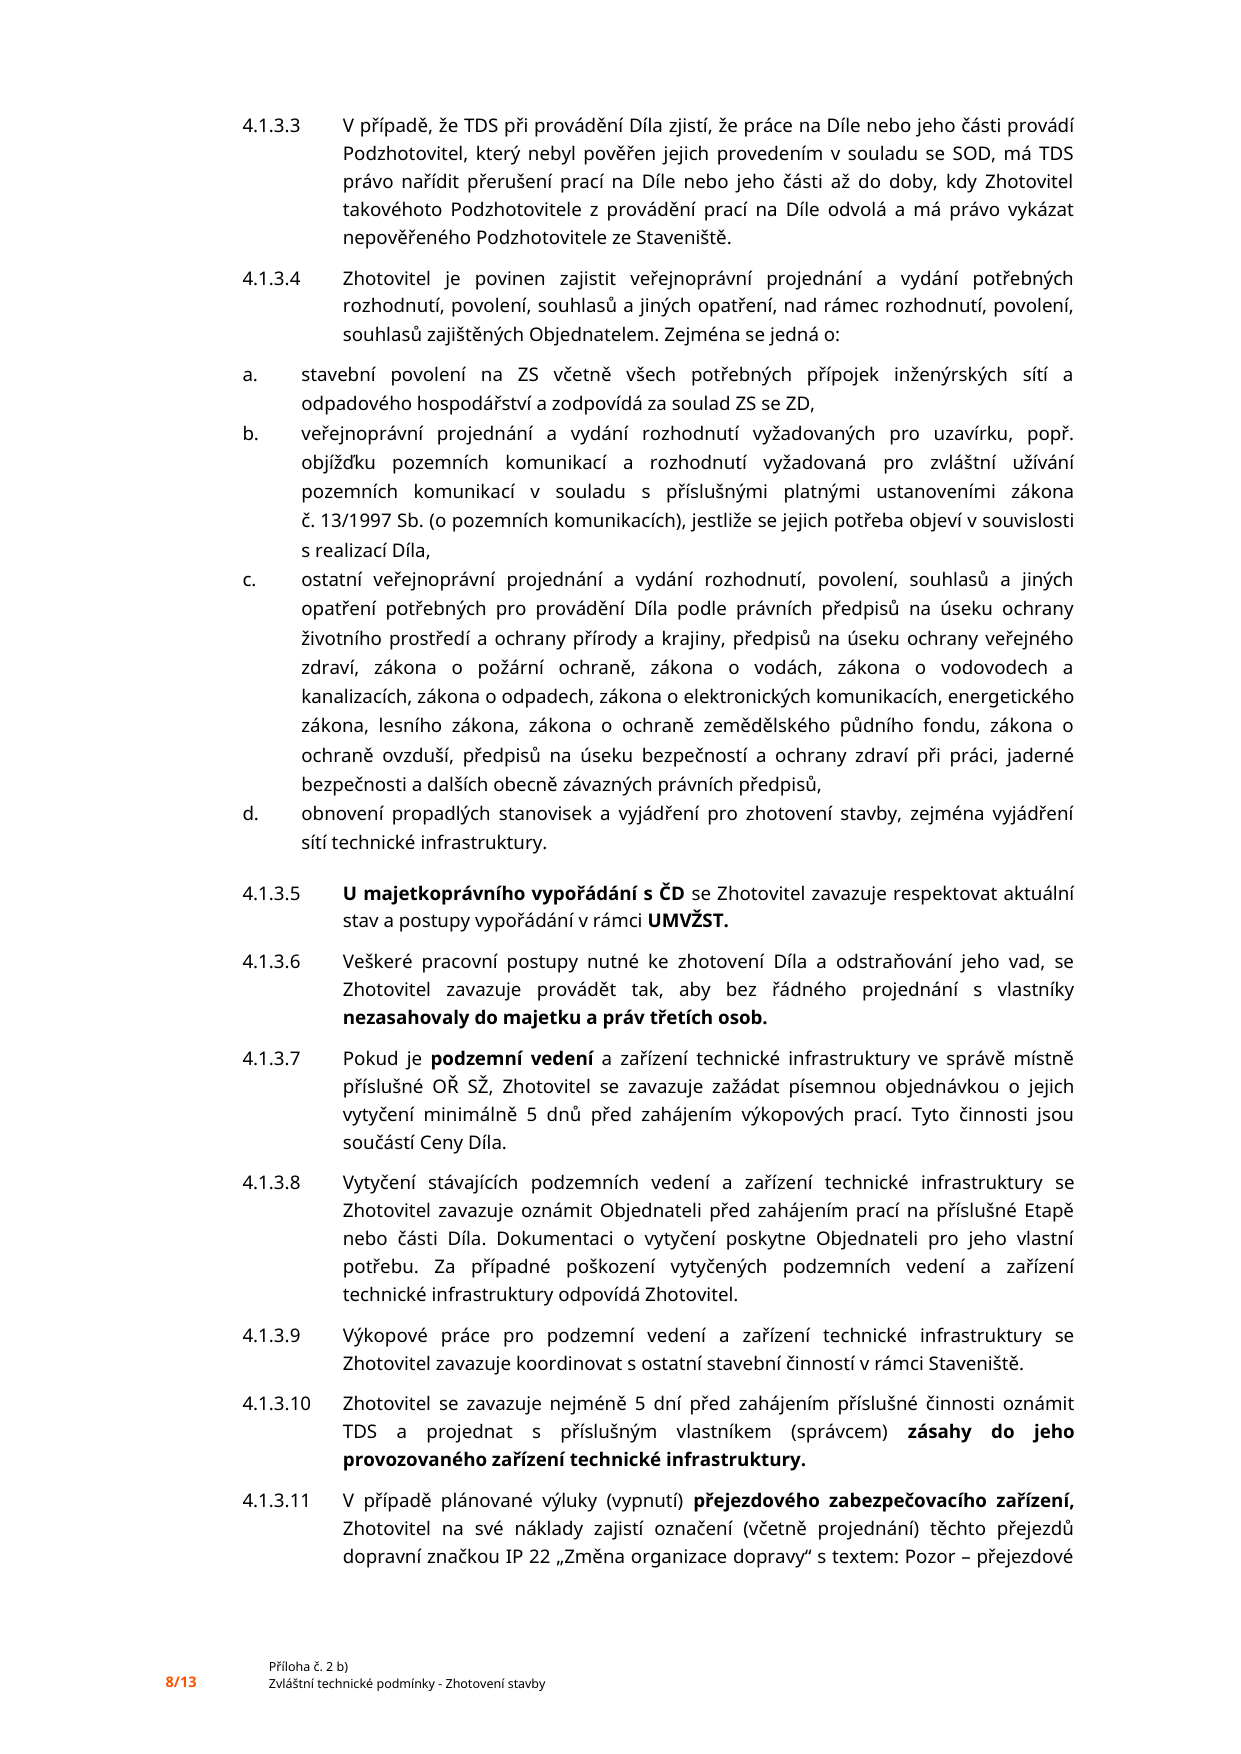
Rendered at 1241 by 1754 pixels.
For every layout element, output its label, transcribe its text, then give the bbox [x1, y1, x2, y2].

text Vytyčení stávajících podzemních vedení a zařízení technické infrastruktury se Zhotovitel zavazuje oznámit Objednateli před zahájením prací na příslušné Etapě nebo části Díla. Dokumentaci o vytyčení poskytne Objednateli pro jeho vlastní potřebu. Za případné poškození vytyčených podzemních vedení a zařízení technické infrastruktury odpovídá Zhotovitel. [242, 1169, 1075, 1307]
text V případě, že TDS při provádění Díla zjistí, že práce na Díle nebo jeho části provádí Podzhotovitel, který nebyl pověřen jejich provedením v souladu se SOD, má TDS právo nařídit přerušení prací na Díle nebo jeho části až do doby, kdy Zhotovitel takovéhoto Podzhotovitele z provádění prací na Díle odvolá a má právo vykázat nepověřeného Podzhotovitele ze Staveniště. [242, 112, 1075, 250]
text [242, 1487, 1075, 1569]
list veřejnoprávní projednání a vydání rozhodnutí vyžadovaných pro uzavírku, popř. objížďku pozemních komunikací a rozhodnutí vyžadovaná pro zvláštní užívání pozemních komunikací v souladu s příslušnými platnými ustanoveními zákona č. 13/1997 Sb. (o pozemních komunikacích), jestliže se jejich potřeba objeví v souvislosti s realizací Díla, [242, 420, 1075, 562]
list obnovení propadlých stanovisek a vyjádření pro zhotovení stavby, zejména vyjádření sítí technické infrastruktury. [242, 800, 1075, 855]
list ostatní veřejnoprávní projednání a vydání rozhodnutí, povolení, souhlasů a jiných opatření potřebných pro provádění Díla podle právních předpisů na úseku ochrany životního prostředí a ochrany přírody a krajiny, předpisů na úseku ochrany veřejného zdraví, zákona o požární ochraně, zákona o vodách, zákona o vodovodech a kanalizacích, zákona o odpadech, zákona o elektronických komunikacích, energetického zákona, lesního zákona, zákona o ochraně zemědělského půdního fondu, zákona o ochraně ovzduší, předpisů na úseku bezpečností a ochrany zdraví při práci, jaderné bezpečnosti a dalších obecně závazných právních předpisů, [242, 566, 1075, 797]
text Zhotovitel se zavazuje nejméně 5 dní před zahájením příslušné činnosti oznámit TDS a projednat s příslušným vlastníkem (správcem) zásahy do jeho provozovaného zařízení technické infrastruktury. [242, 1391, 1075, 1472]
text Zhotovitel je povinen zajistit veřejnoprávní projednání a vydání potřebných rozhodnutí, povolení, souhlasů a jiných opatření, nad rámec rozhodnutí, povolení, souhlasů zajištěných Objednatelem. Zejména se jedná o: [242, 265, 1075, 346]
text Výkopové práce pro podzemní vedení a zařízení technické infrastruktury se Zhotovitel zavazuje koordinovat s ostatní stavební činností v rámci Staveniště. [242, 1322, 1075, 1376]
text Pokud je podzemní vedení a zařízení technické infrastruktury ve správě místně příslušné OŘ SŽ, Zhotovitel se zavazuje zažádat písemnou objednávkou o jejich vytyčení minimálně 5 dnů před zahájením výkopových prací. Tyto činnosti jsou součástí Ceny Díla. [242, 1045, 1075, 1154]
text U majetkoprávního vypořádání s ČD se Zhotovitel zavazuje respektovat aktuální stav a postupy vypořádání v rámci UMVŽST. [242, 880, 1075, 933]
list stavební povolení na ZS včetně všech potřebných přípojek inženýrských sítí a odpadového hospodářství a zodpovídá za soulad ZS se ZD, [242, 361, 1075, 416]
text Veškeré pracovní postupy nutné ke zhotovení Díla a odstraňování jeho vad, se Zhotovitel zavazuje provádět tak, aby bez řádného projednání s vlastníky nezasahovaly do majetku a práv třetích osob. [242, 948, 1075, 1030]
